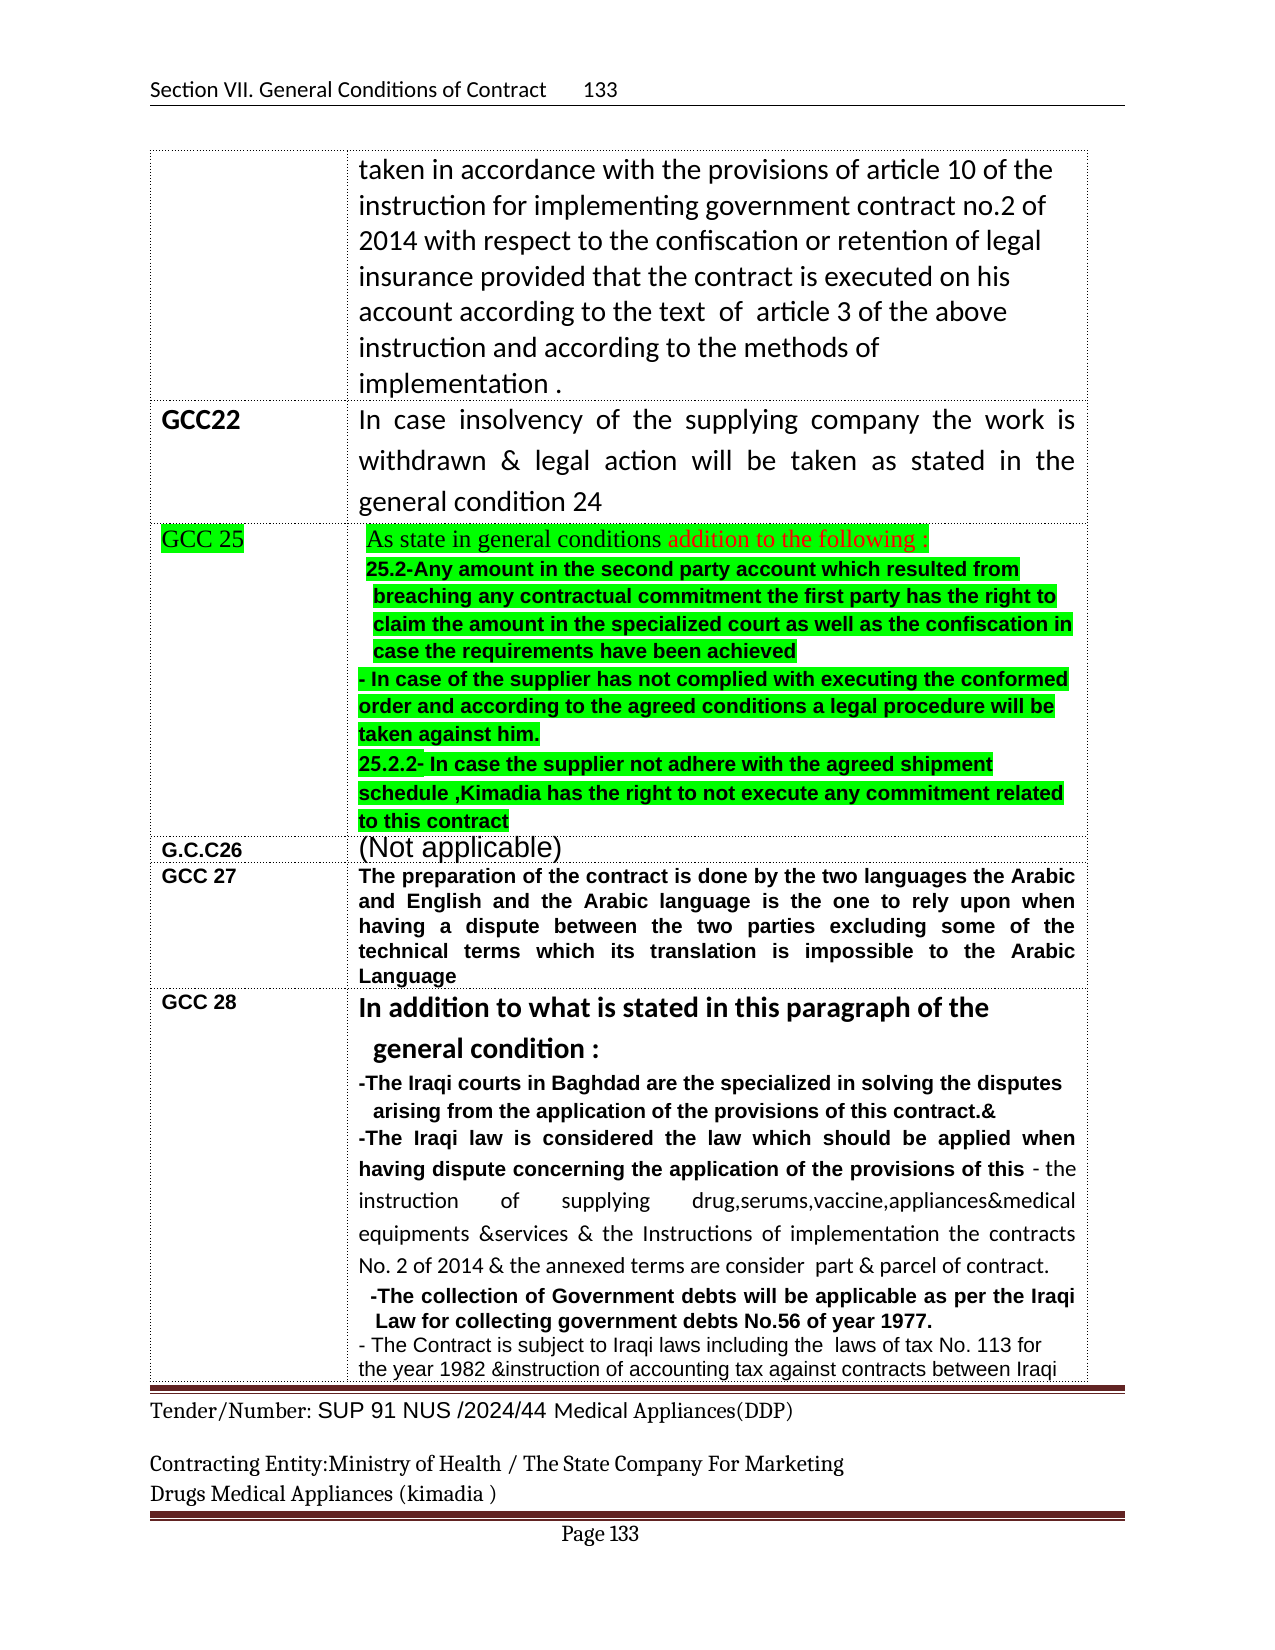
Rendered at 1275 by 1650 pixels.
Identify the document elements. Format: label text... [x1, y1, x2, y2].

table_cell The preparation of the contract is done by the two languages the Arabic and English and the Arabic language is the one to rely upon when having a dispute between the two parties excluding some of the technical terms which its translation is impossible to the Arabic Language [347, 862, 1088, 988]
table_cell (Not applicable) [362, 836, 557, 862]
table_cell In case insolvency of the supplying company the work is withdrawn & legal action will be taken as stated in the general condition 24 [347, 400, 1088, 523]
table_cell GCC22 [150, 400, 347, 523]
table_cell G.C.C26 [150, 836, 347, 862]
table_cell (Not applicable) [555, 836, 1088, 862]
table_cell GCC 25 [150, 523, 347, 836]
table_cell As state in general conditions addition to the following : 25.2-Any amount in the second party account which resulted from breaching any contractual commitment the first party has the right to claim the amount in the specialized court as well as the confiscation in case the requirements have been achieved - In case of the supplier has not complied with executing the conformed order and according to the agreed conditions a legal procedure will be taken against him. 25.2.2- In case the supplier not adhere with the agreed shipment schedule ,Kimadia has the right to not execute any commitment related to this contract [347, 523, 1088, 836]
table_cell GCC 28 [150, 988, 347, 1381]
table_cell GCC 27 [150, 862, 347, 988]
table_cell GCC 21 [150, 150, 347, 400]
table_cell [347, 988, 1088, 1381]
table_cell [347, 150, 1088, 400]
